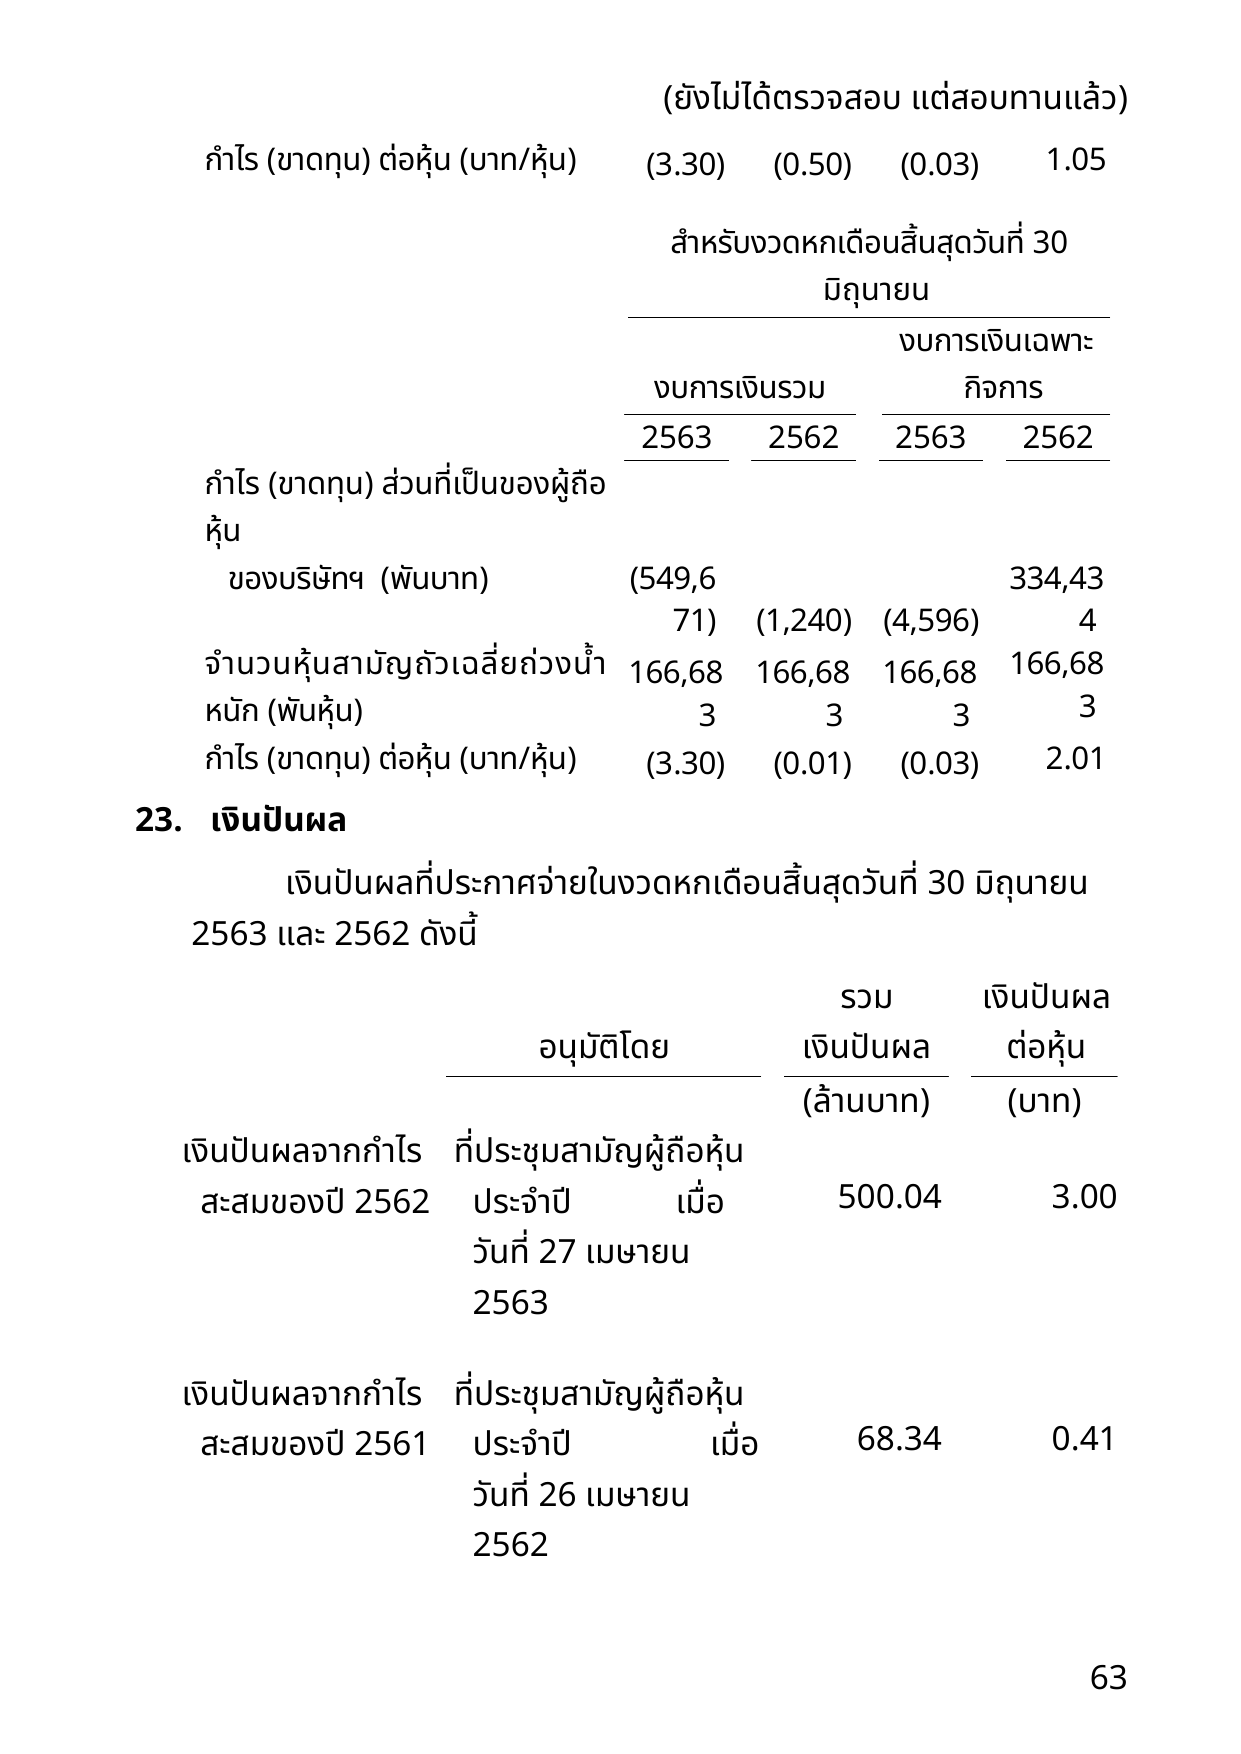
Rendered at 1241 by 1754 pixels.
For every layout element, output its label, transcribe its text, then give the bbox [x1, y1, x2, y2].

text เงินปันผลที่ประกาศจ่ายในงวดหกเดือนสิ้นสุดวันที่ 30 มิถุนายน 2563 และ 2562 ดังนี้ [135, 859, 1128, 960]
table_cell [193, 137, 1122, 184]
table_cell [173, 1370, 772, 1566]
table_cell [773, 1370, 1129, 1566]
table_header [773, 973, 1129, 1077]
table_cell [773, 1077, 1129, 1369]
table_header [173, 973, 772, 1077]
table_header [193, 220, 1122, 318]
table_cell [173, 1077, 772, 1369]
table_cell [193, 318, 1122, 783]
text 23. เงินปันผล [135, 796, 1128, 846]
